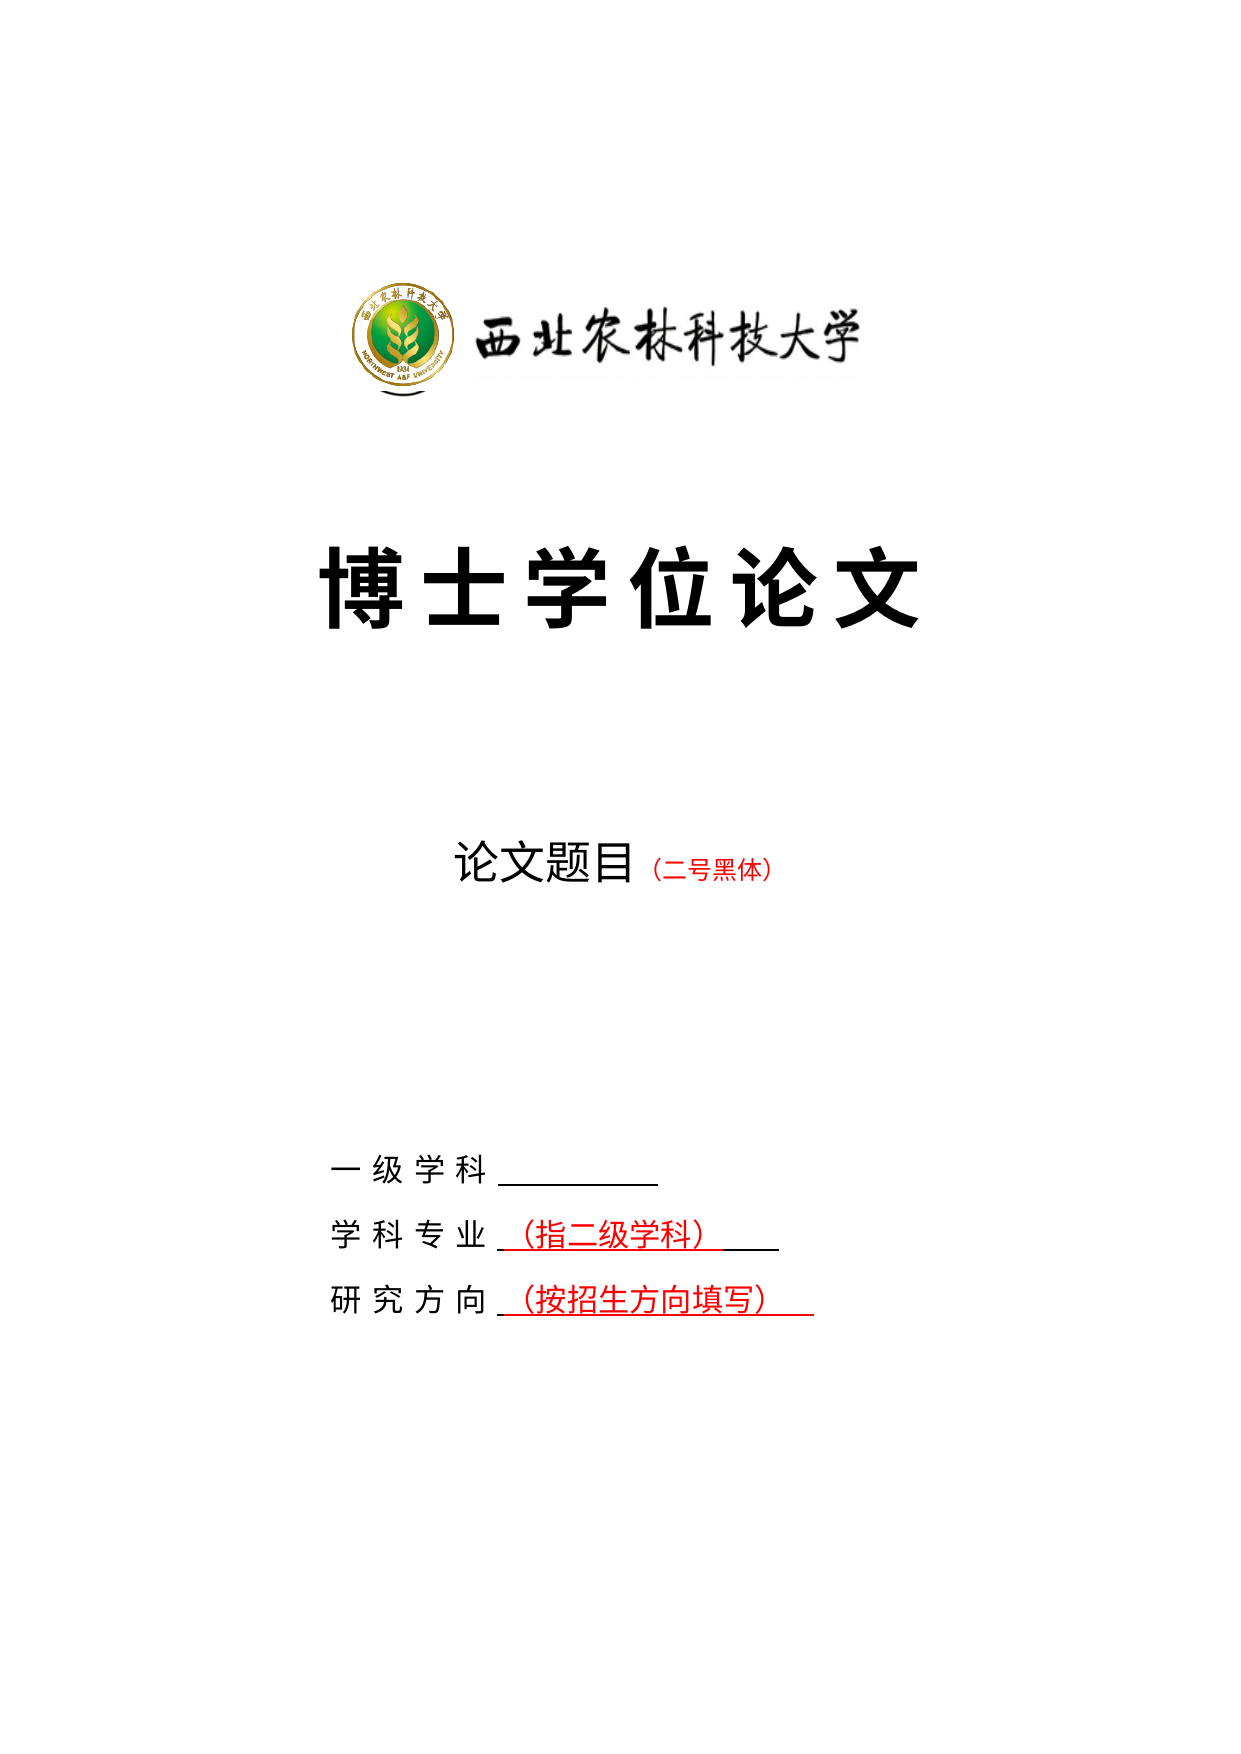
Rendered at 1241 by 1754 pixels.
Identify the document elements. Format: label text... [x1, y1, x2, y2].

picture [346, 273, 885, 408]
text 一级学科 [153, 1135, 1087, 1200]
text 学科专业 （指二级学科） [153, 1200, 1087, 1265]
text 博 士 学 位 论 文 [153, 518, 1087, 648]
text 研究方向 （按招生方向填写） [153, 1265, 1087, 1330]
text 论文题目（二号黑体） [153, 810, 1087, 908]
